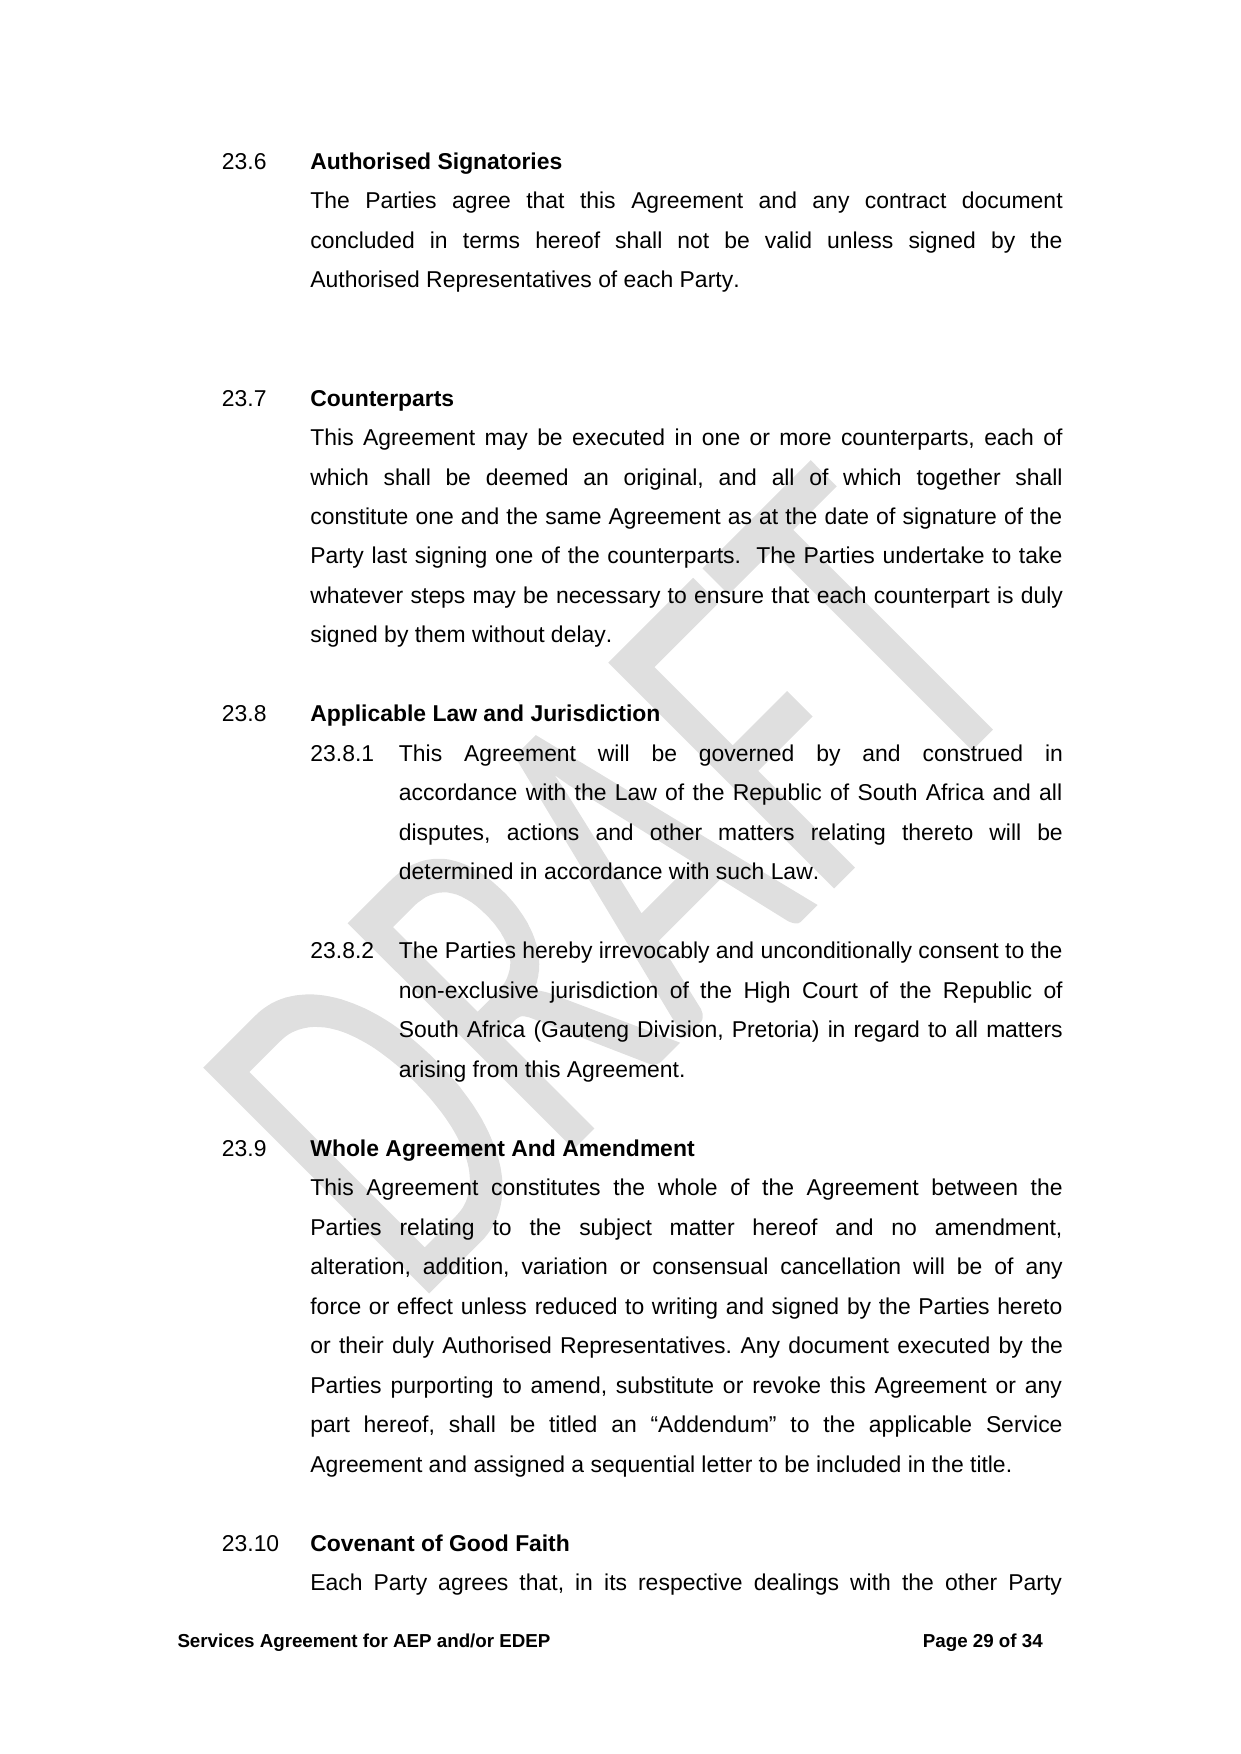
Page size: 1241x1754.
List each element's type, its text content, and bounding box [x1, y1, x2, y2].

list The Parties agree that this Agreement and any contract document concluded in terms hereof shall not be valid unless signed by the Authorised Representatives of each Party. [310, 187, 1063, 292]
list Covenant of Good Faith [222, 1529, 1063, 1556]
list Applicable Law and Jurisdiction [222, 700, 1063, 727]
list Authorised Signatories [222, 148, 1063, 174]
list This Agreement may be executed in one or more counterparts, each of which shall be deemed an original, and all of which together shall constitute one and the same Agreement as at the date of signature of the Party last signing one of the counterparts. The Parties undertake to take whatever steps may be necessary to ensure that each counterpart is duly signed by them without delay. [310, 424, 1063, 648]
list This Agreement will be governed by and construed in accordance with the Law of the Republic of South Africa and all disputes, actions and other matters relating thereto will be determined in accordance with such Law. [310, 740, 1063, 885]
list This Agreement constitutes the whole of the Agreement between the Parties relating to the subject matter hereof and no amendment, alteration, addition, variation or consensual cancellation will be of any force or effect unless reduced to writing and signed by the Parties hereto or their duly Authorised Representatives. Any document executed by the Parties purporting to amend, substitute or revoke this Agreement or any part hereof, shall be titled an “Addendum” to the applicable Service Agreement and assigned a sequential letter to be included in the title. [310, 1174, 1063, 1477]
list Counterparts [222, 384, 1063, 411]
list Whole Agreement And Amendment [222, 1135, 1063, 1161]
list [310, 1569, 1063, 1595]
list The Parties hereby irrevocably and unconditionally consent to the non-exclusive jurisdiction of the High Court of the Republic of South Africa (Gauteng Division, Pretoria) in regard to all matters arising from this Agreement. [310, 937, 1063, 1082]
